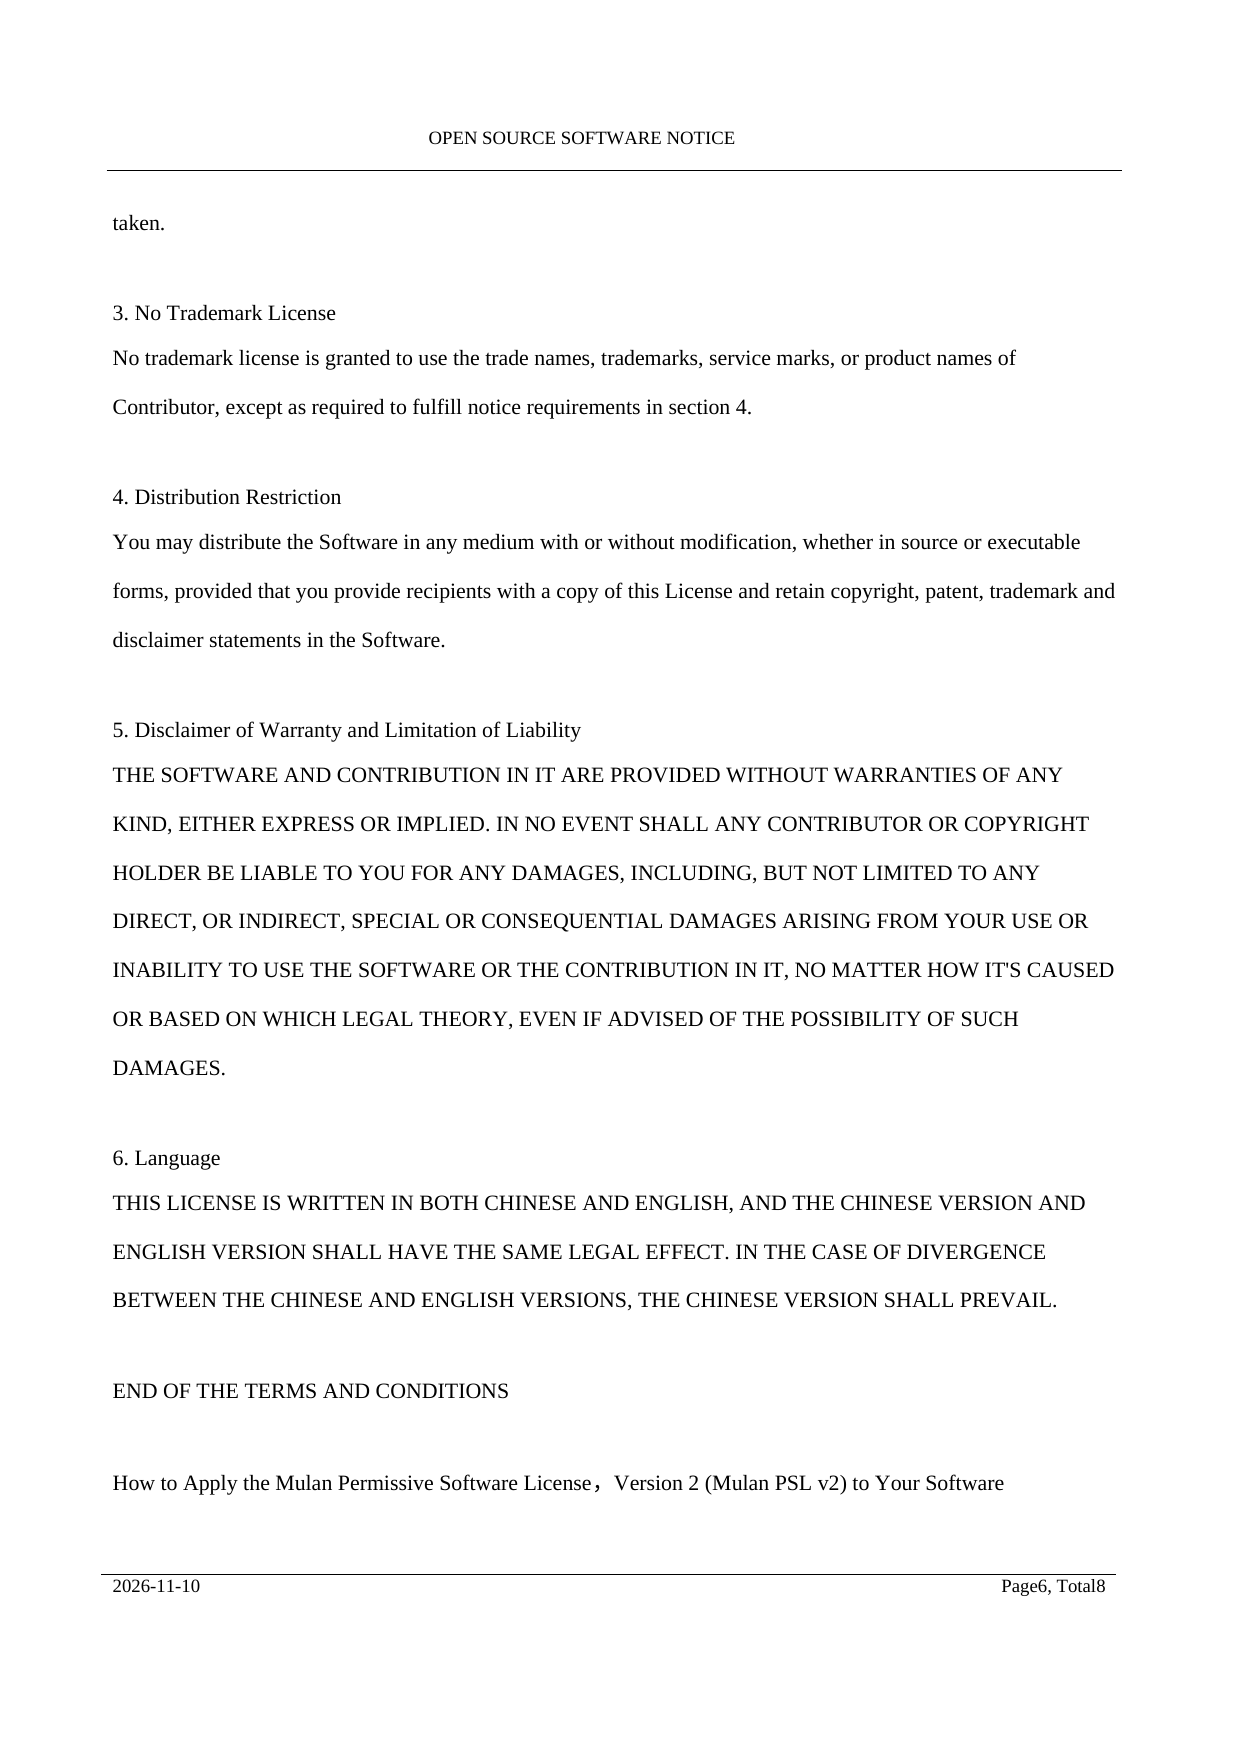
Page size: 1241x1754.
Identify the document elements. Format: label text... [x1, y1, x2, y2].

text How to Apply the Mulan Permissive Software License，Version 2 (Mulan PSL v2) to Your Software [112, 1464, 1128, 1497]
text THE SOFTWARE AND CONTRIBUTION IN IT ARE PROVIDED WITHOUT WARRANTIES OF ANY KIND, EITHER EXPRESS OR IMPLIED. IN NO EVENT SHALL ANY CONTRIBUTOR OR COPYRIGHT HOLDER BE LIABLE TO YOU FOR ANY DAMAGES, INCLUDING, BUT NOT LIMITED TO ANY DIRECT, OR INDIRECT, SPECIAL OR CONSEQUENTIAL DAMAGES ARISING FROM YOUR USE OR INABILITY TO USE THE SOFTWARE OR THE CONTRIBUTION IN IT, NO MATTER HOW IT'S CAUSED OR BASED ON WHICH LEGAL THEORY, EVEN IF ADVISED OF THE POSSIBILITY OF SUCH DAMAGES. [112, 758, 1128, 1083]
text THIS LICENSE IS WRITTEN IN BOTH CHINESE AND ENGLISH, AND THE CHINESE VERSION AND ENGLISH VERSION SHALL HAVE THE SAME LEGAL EFFECT. IN THE CASE OF DIVERGENCE BETWEEN THE CHINESE AND ENGLISH VERSIONS, THE CHINESE VERSION SHALL PREVAIL. [112, 1186, 1128, 1316]
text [112, 206, 1128, 239]
text 5. Disclaimer of Warranty and Limitation of Liability [112, 713, 1128, 746]
text 4. Distribution Restriction [112, 481, 1128, 513]
text No trademark license is granted to use the trade names, trademarks, service marks, or product names of Contributor, except as required to fulfill notice requirements in section 4. [112, 342, 1128, 423]
text END OF THE TERMS AND CONDITIONS [112, 1374, 1128, 1407]
text You may distribute the Software in any medium with or without modification, whether in source or executable forms, provided that you provide recipients with a copy of this License and retain copyright, patent, trademark and disclaimer statements in the Software. [112, 526, 1128, 656]
text 6. Language [112, 1141, 1128, 1174]
text 3. No Trademark License [112, 297, 1128, 329]
